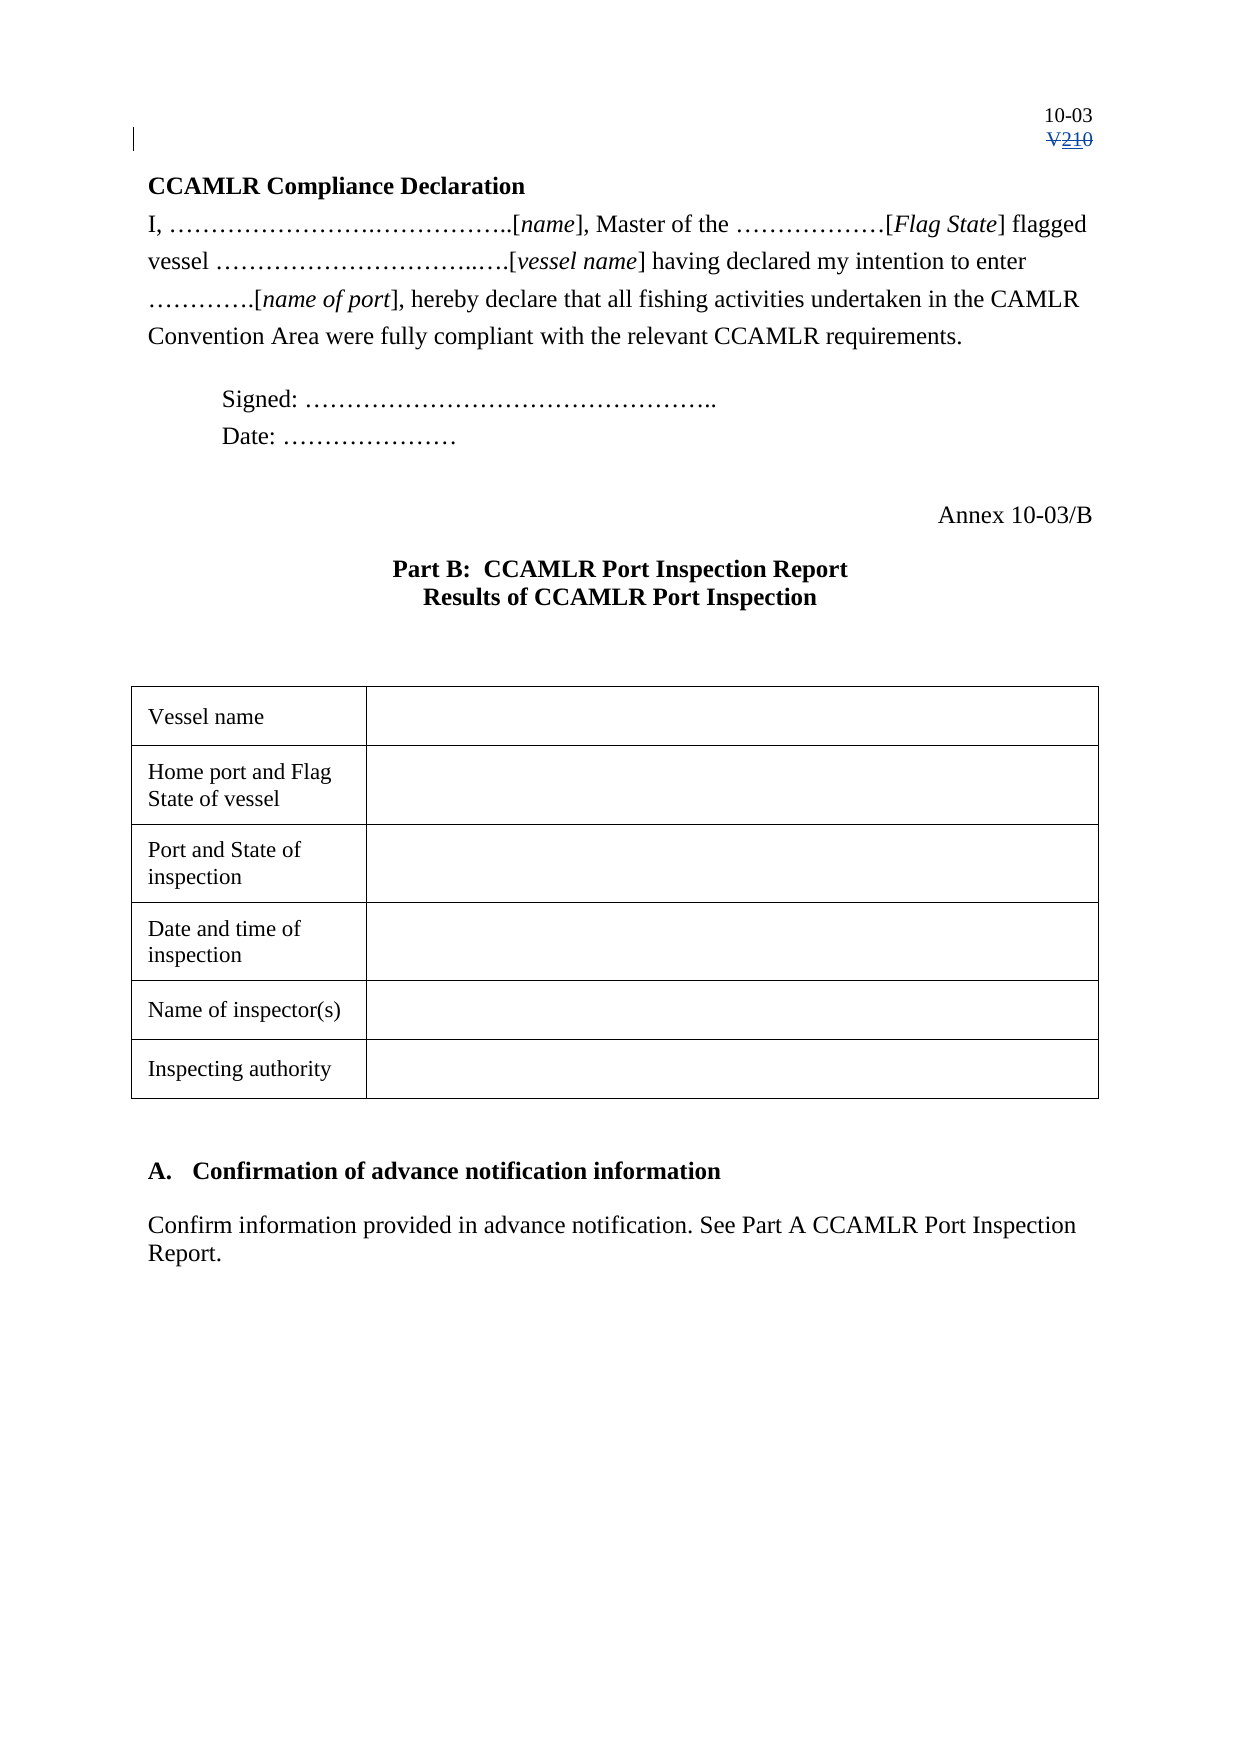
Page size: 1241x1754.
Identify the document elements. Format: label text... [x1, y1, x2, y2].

table_header [367, 687, 1098, 745]
table_cell Date and time of inspection [132, 903, 366, 980]
text Signed: ………………………………………….. [222, 375, 1092, 412]
table_cell Name of inspector(s) [132, 981, 366, 1039]
text A. Confirmation of advance notification information [148, 1156, 1092, 1185]
table_cell [367, 746, 1098, 823]
table_cell [367, 825, 1098, 902]
table_cell [367, 1040, 1098, 1098]
text I, …………………….……………..[name], Master of the ………………[Flag State] flagged vessel …………………………..….[vessel name] having declared my intention to enter ………….[name of port], hereby declare that all fishing activities undertaken in the CAMLR Convention Area were fully compliant with the relevant CCAMLR requirements. [148, 200, 1092, 350]
title Part B: CCAMLR Port Inspection Report [148, 554, 1092, 582]
text Confirm information provided in advance notification. See Part A CCAMLR Port Inspection Report. [148, 1210, 1092, 1267]
table_cell [367, 981, 1098, 1039]
table_cell Home port and Flag State of vessel [132, 746, 366, 823]
text Date: ………………… [222, 412, 1092, 450]
table_cell Port and State of inspection [132, 825, 366, 902]
text CCAMLR Compliance Declaration [148, 162, 1092, 200]
text Annex 10-03/B [148, 500, 1092, 529]
table_cell [367, 903, 1098, 980]
table_header Vessel name [132, 687, 366, 745]
subtitle Results of CCAMLR Port Inspection [148, 582, 1092, 611]
table_cell Inspecting authority [132, 1040, 366, 1098]
